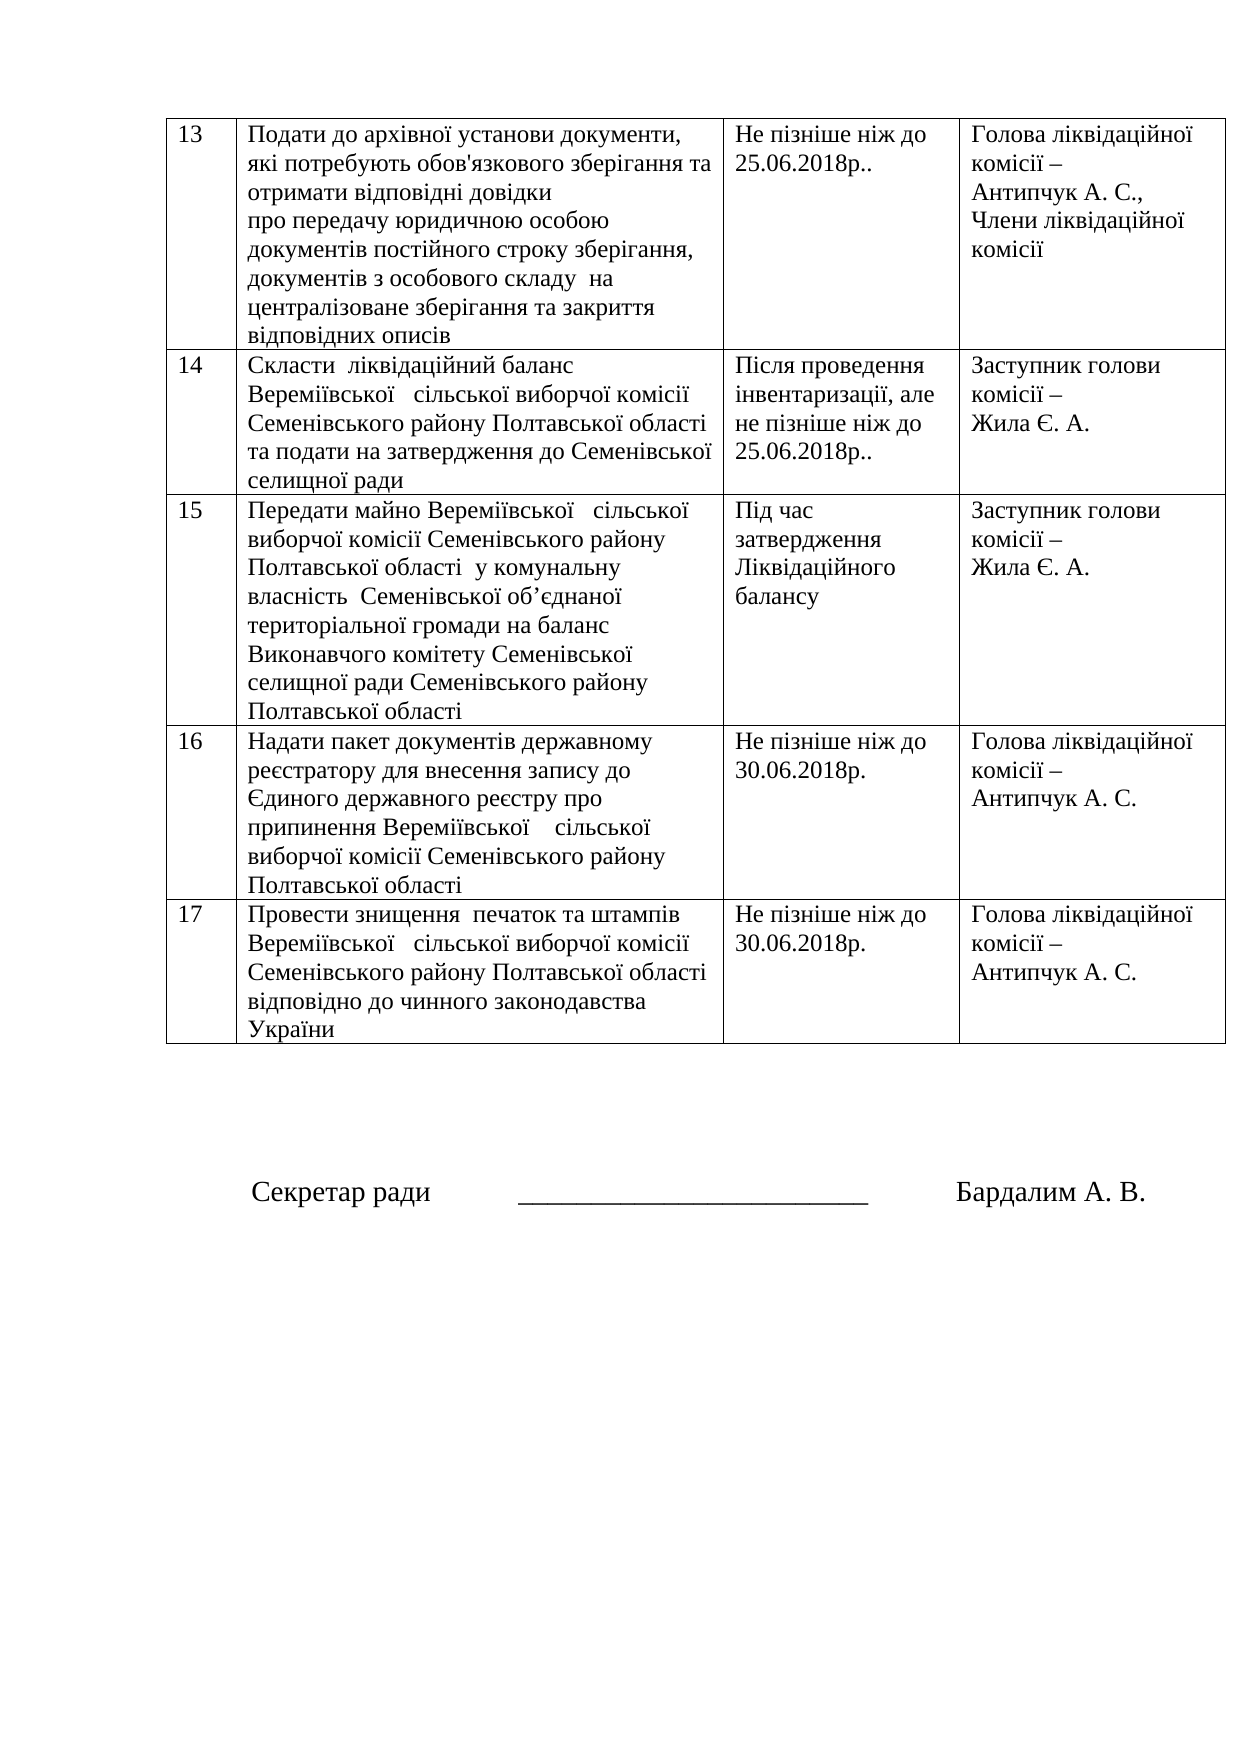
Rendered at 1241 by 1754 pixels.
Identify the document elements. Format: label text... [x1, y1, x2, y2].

text Секретар ради ________________________ Бардалим А. В. [177, 1174, 1152, 1207]
table_cell Не пізніше ніж до 30.06.2018р. [724, 900, 959, 1043]
table_cell Під час затвердження Ліквідаційного балансу [724, 495, 959, 725]
table_cell Провести знищення печаток та штампів Вереміївської сільської виборчої комісії Семенівського району Полтавської області відповідно до чинного законодавства України [237, 900, 723, 1043]
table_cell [960, 119, 1225, 349]
table_cell Голова ліквідаційної комісії – Антипчук А. С. [960, 726, 1225, 898]
table_cell Після проведення інвентаризації, але не пізніше ніж до 25.06.2018р.. [724, 350, 959, 494]
table_cell Заступник голови комісії – Жила Є. А. [960, 495, 1225, 725]
table_cell 17 [167, 900, 236, 1043]
table_cell Скласти ліквідаційний баланс Вереміївської сільської виборчої комісії Семенівського району Полтавської області та подати на затвердження до Семенівської селищної ради [237, 350, 723, 494]
table_cell 14 [167, 350, 236, 494]
table_cell 16 [167, 726, 236, 898]
table_cell Не пізніше ніж до 30.06.2018р. [724, 726, 959, 898]
table_cell Передати майно Вереміївської сільської виборчої комісії Семенівського району Полтавської області у комунальну власність Семенівської об’єднаної територіальної громади на баланс Виконавчого комітету Семенівської селищної ради Семенівського району Полтавської області [237, 495, 723, 725]
table_cell 15 [167, 495, 236, 725]
table_cell Надати пакет документів державному реєстратору для внесення запису до Єдиного державного реєстру про припинення Вереміївської сільської виборчої комісії Семенівського району Полтавської області [237, 726, 723, 898]
table_cell Голова ліквідаційної комісії – Антипчук А. С. [960, 900, 1225, 1043]
table_cell 13 [167, 119, 236, 349]
table_cell Заступник голови комісії – Жила Є. А. [960, 350, 1225, 494]
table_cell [724, 119, 959, 349]
table_cell Подати до архівної установи документи, які потребують обов'язкового зберігання та отримати відповідні довідки про передачу юридичною особою документів постійного строку зберігання, документів з особового складу на централізоване зберігання та закриття відповідних описів [237, 119, 723, 349]
